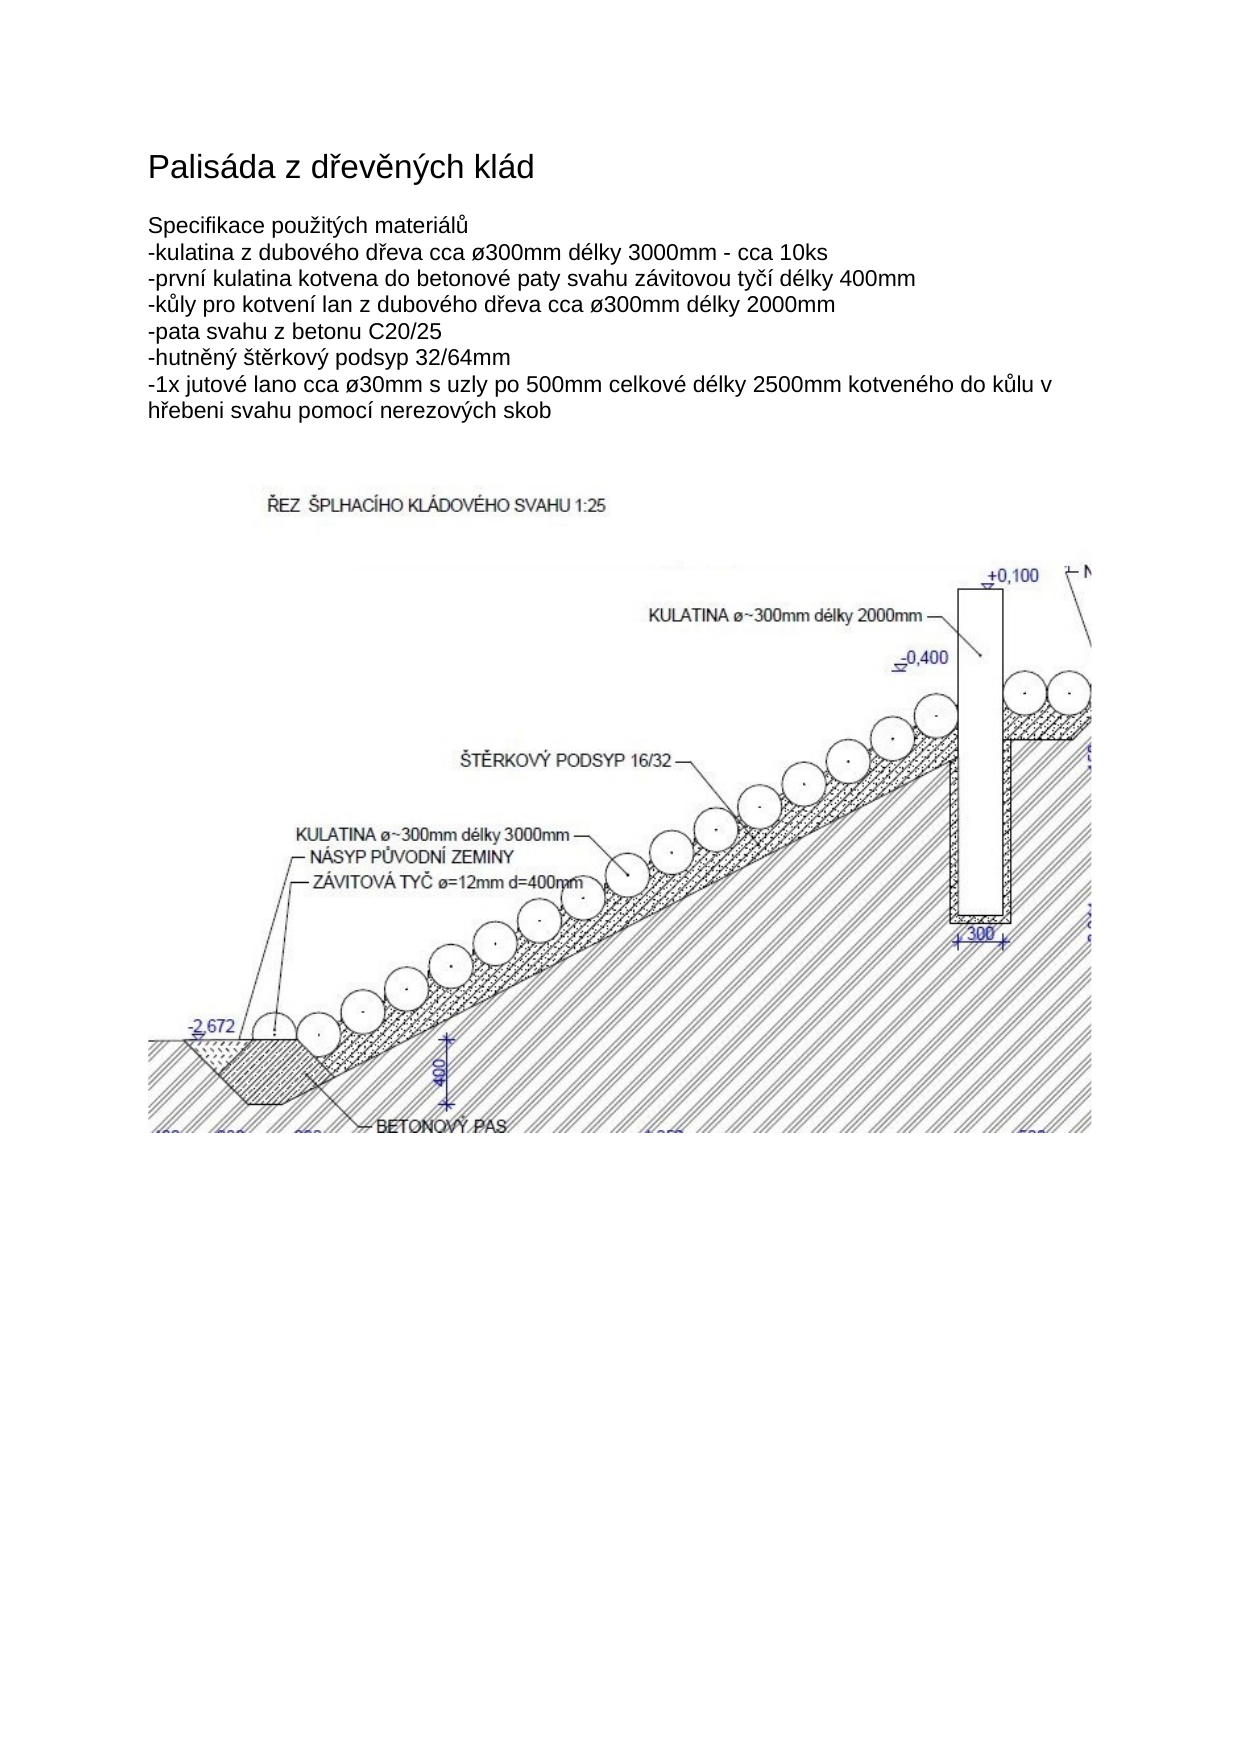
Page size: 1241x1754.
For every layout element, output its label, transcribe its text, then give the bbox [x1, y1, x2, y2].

text Specifikace použitých materiálů [148, 212, 1093, 239]
text -1x jutové lano cca ø30mm s uzly po 500mm celkové délky 2500mm kotveného do kůlu v hřebeni svahu pomocí nerezových skob [148, 371, 1093, 423]
text -kůly pro kotvení lan z dubového dřeva cca ø300mm délky 2000mm [148, 291, 1093, 318]
text -hutněný štěrkový podsyp 32/64mm [148, 344, 1093, 371]
picture [147, 476, 1092, 1133]
text -kulatina z dubového dřeva cca ø300mm délky 3000mm - cca 10ks [148, 239, 1093, 265]
text -první kulatina kotvena do betonové paty svahu závitovou tyčí délky 400mm [148, 265, 1093, 291]
text Palisáda z dřevěných klád [148, 148, 1093, 186]
text -pata svahu z betonu C20/25 [148, 318, 1093, 344]
